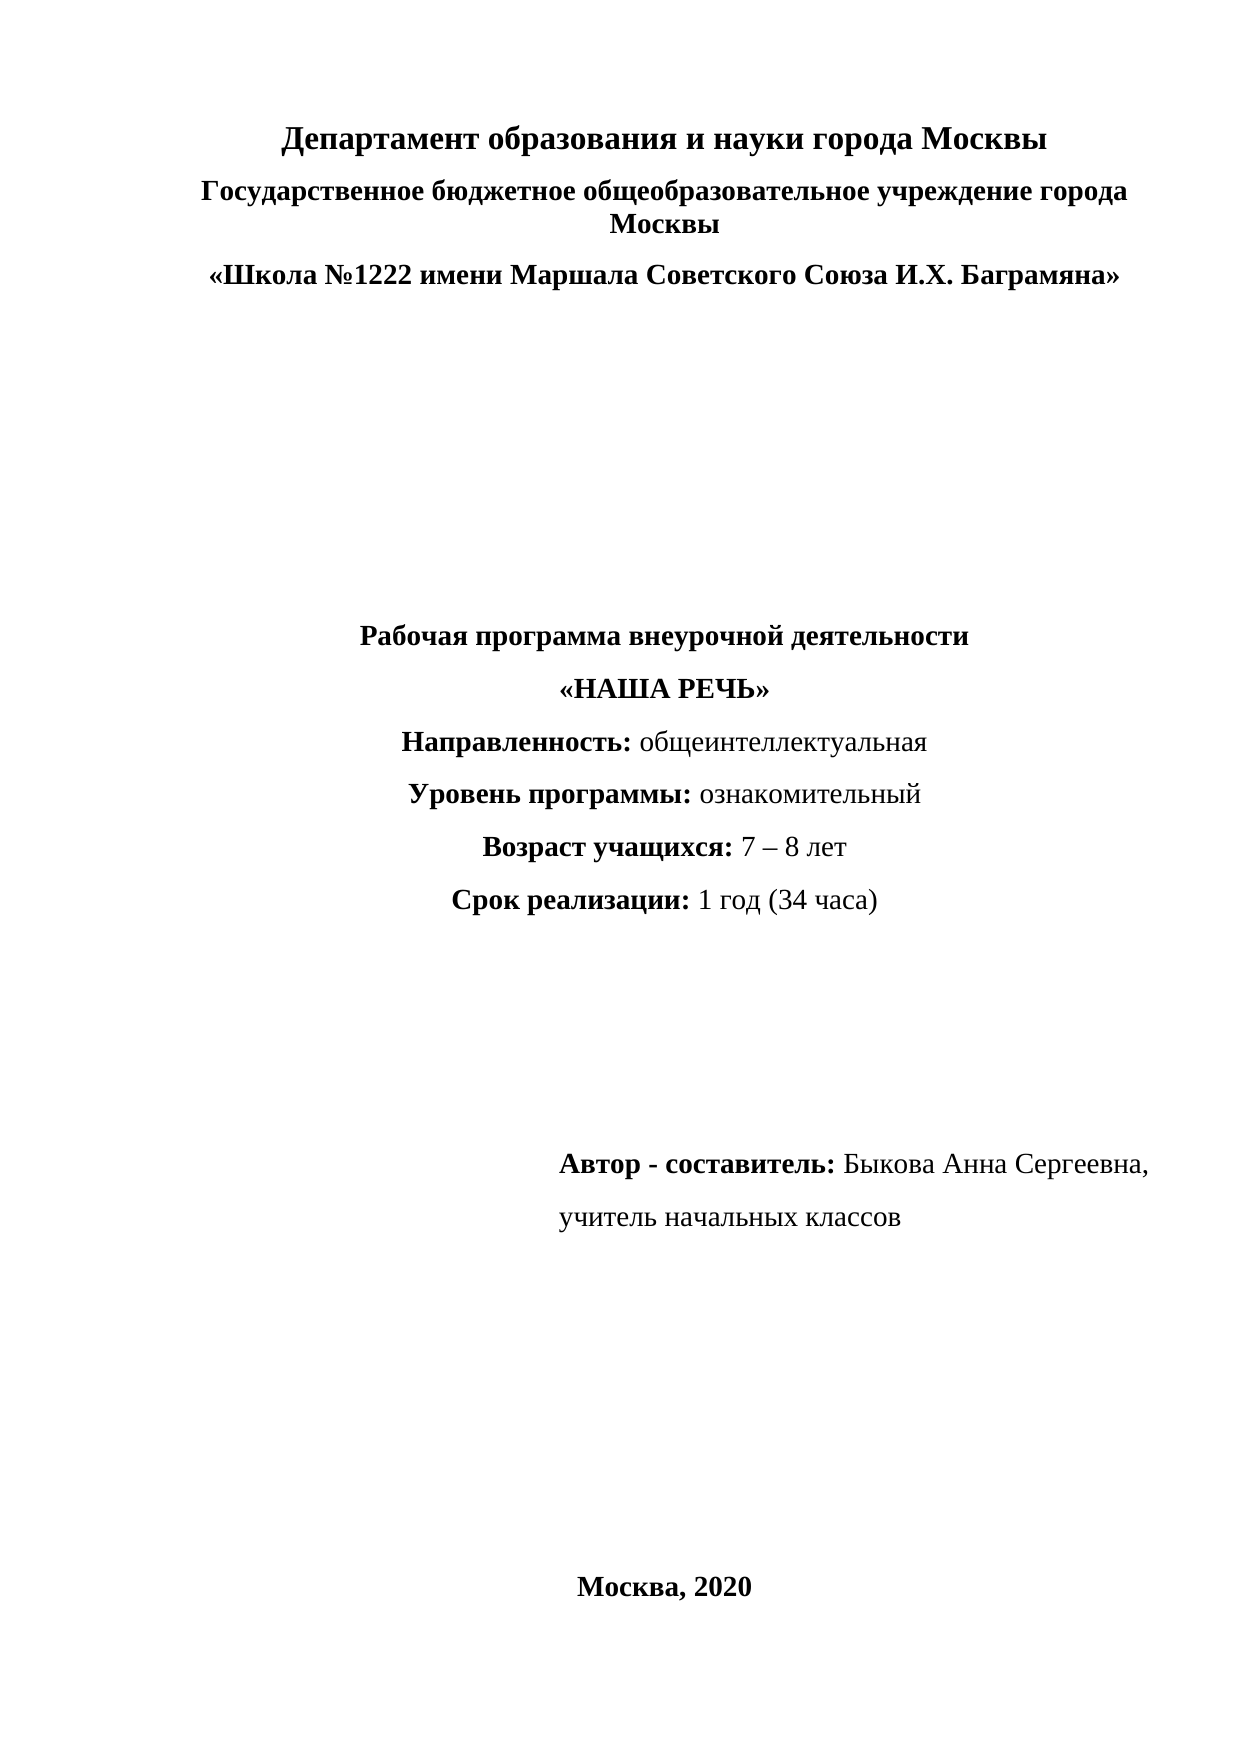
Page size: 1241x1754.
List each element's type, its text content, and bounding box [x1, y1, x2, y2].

text «НАША РЕЧЬ» [177, 671, 1152, 704]
text Рабочая программа внеурочной деятельности [177, 618, 1152, 652]
text Москва, 2020 [177, 1569, 1152, 1602]
text Уровень программы: ознакомительный [177, 776, 1152, 810]
text «Школа №1222 имени Маршала Советского Союза И.Х. Баграмяна» [177, 257, 1152, 290]
text Автор - составитель: Быкова Анна Сергеевна, [177, 1146, 1152, 1180]
text Возраст учащихся: 7 – 8 лет [177, 829, 1152, 863]
text Срок реализации: 1 год (34 часа) [177, 882, 1152, 916]
text Направленность: общеинтеллектуальная [177, 724, 1152, 757]
text Департамент образования и науки города Москвы [177, 118, 1152, 156]
text Государственное бюджетное общеобразовательное учреждение города Москвы [177, 173, 1152, 240]
text учитель начальных классов [177, 1199, 1152, 1232]
